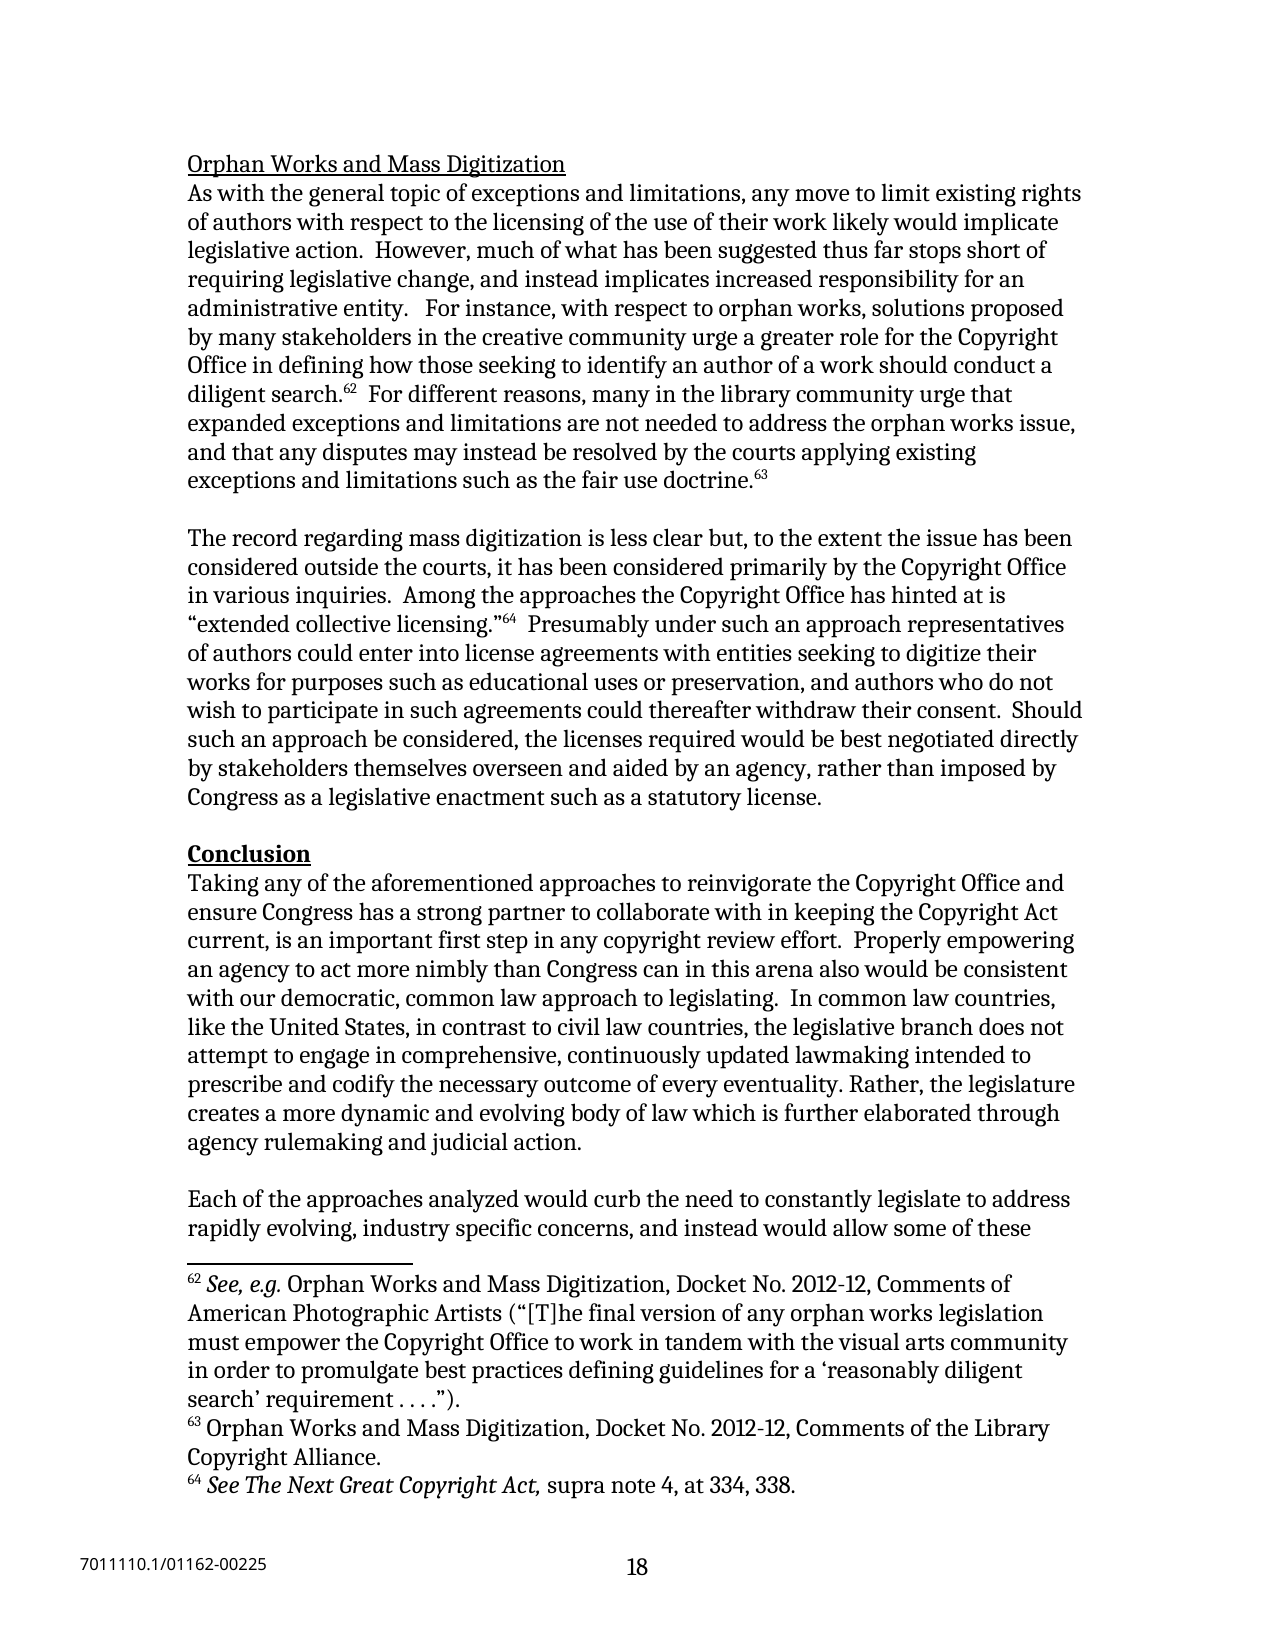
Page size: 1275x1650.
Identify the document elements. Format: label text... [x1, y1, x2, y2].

text Taking any of the aforementioned approaches to reinvigorate the Copyright Office and ensure Congress has a strong partner to collaborate with in keeping the Copyright Act current, is an important first step in any copyright review effort. Properly empowering an agency to act more nimbly than Congress can in this arena also would be consistent with our democratic, common law approach to legislating. In common law countries, like the United States, in contrast to civil law countries, the legislative branch does not attempt to engage in comprehensive, continuously updated lawmaking intended to prescribe and codify the necessary outcome of every eventuality. Rather, the legislature creates a more dynamic and evolving body of law which is further elaborated through agency rulemaking and judicial action. [187, 869, 1087, 1156]
text Orphan Works and Mass Digitization [187, 150, 1087, 179]
text As with the general topic of exceptions and limitations, any move to limit existing rights of authors with respect to the licensing of the use of their work likely would implicate legislative action. However, much of what has been suggested thus far stops short of requiring legislative change, and instead implicates increased responsibility for an administrative entity. For instance, with respect to orphan works, solutions proposed by many stakeholders in the creative community urge a greater role for the Copyright Office in defining how those seeking to identify an author of a work should conduct a diligent search. For different reasons, many in the library community urge that expanded exceptions and limitations are not needed to address the orphan works issue, and that any disputes may instead be resolved by the courts applying existing exceptions and limitations such as the fair use doctrine. [187, 179, 1087, 495]
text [187, 1185, 1087, 1242]
text Conclusion [187, 840, 1087, 869]
text The record regarding mass digitization is less clear but, to the extent the issue has been considered outside the courts, it has been considered primarily by the Copyright Office in various inquiries. Among the approaches the Copyright Office has hinted at is “extended collective licensing.” Presumably under such an approach representatives of authors could enter into license agreements with entities seeking to digitize their works for purposes such as educational uses or preservation, and authors who do not wish to participate in such agreements could thereafter withdraw their consent. Should such an approach be considered, the licenses required would be best negotiated directly by stakeholders themselves overseen and aided by an agency, rather than imposed by Congress as a legislative enactment such as a statutory license. [187, 524, 1087, 811]
